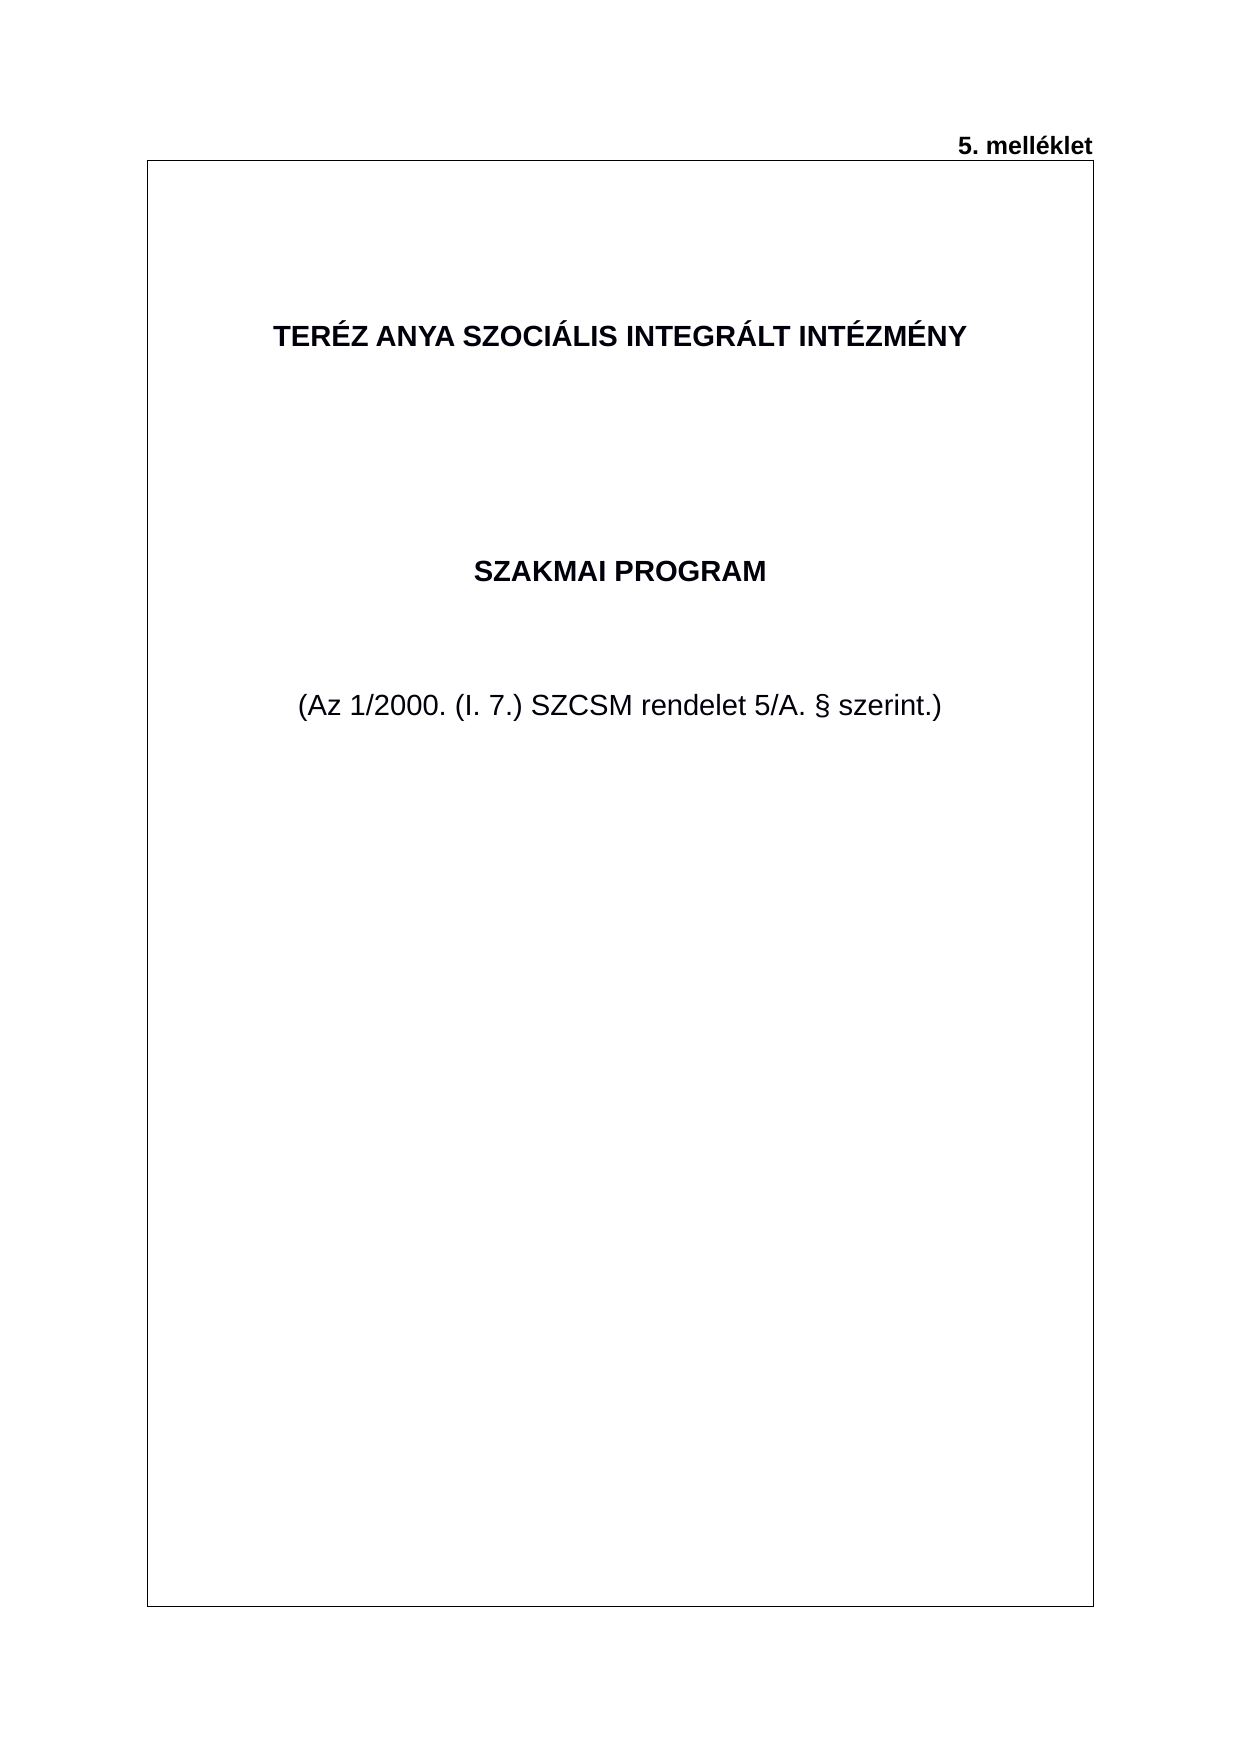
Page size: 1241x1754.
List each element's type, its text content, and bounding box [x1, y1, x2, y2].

text SZAKMAI PROGRAM [148, 554, 1093, 587]
text TERÉZ ANYA SZOCIÁLIS INTEGRÁLT INTÉZMÉNY [148, 319, 1093, 352]
text 5. melléklet [148, 131, 1093, 160]
text (Az 1/2000. (I. 7.) SZCSM rendelet 5/A. § szerint.) [148, 688, 1093, 721]
